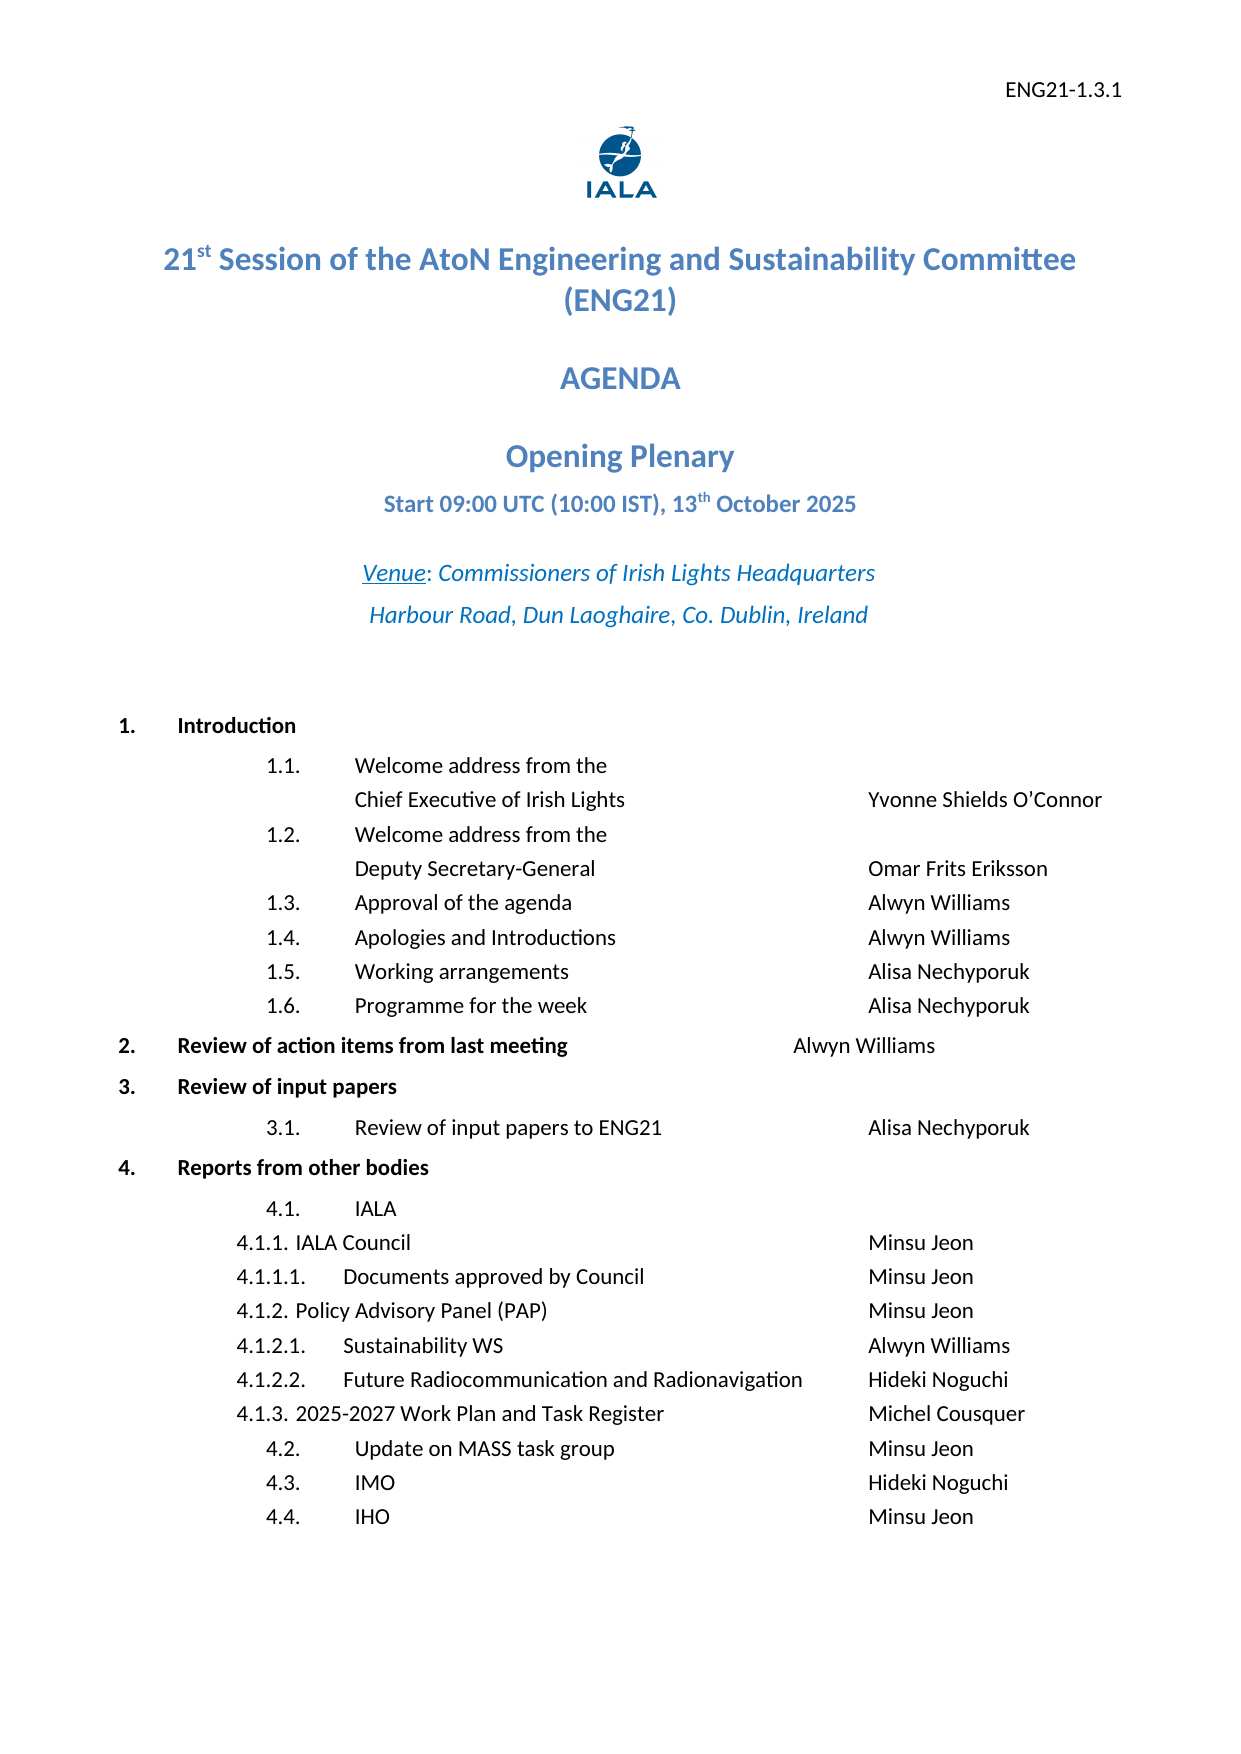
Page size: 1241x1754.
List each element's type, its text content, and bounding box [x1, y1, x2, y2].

text Policy Advisory Panel (PAP) Minsu Jeon [236, 1297, 1122, 1324]
text IALA Council Minsu Jeon [236, 1228, 1122, 1256]
text Reports from other bodies [118, 1153, 1122, 1181]
text Future Radiocommunication and Radionavigation Hideki Noguchi [236, 1365, 1122, 1393]
text Welcome address from the [266, 820, 1122, 848]
text Approval of the agenda Alwyn Williams [266, 888, 1122, 916]
text IHO Minsu Jeon [266, 1502, 1122, 1530]
text Review of action items from last meeting Alwyn Williams [118, 1032, 1122, 1060]
text Review of input papers [118, 1072, 1122, 1100]
text Opening Plenary [118, 435, 1122, 476]
text IMO Hideki Noguchi [266, 1468, 1122, 1496]
text Working arrangements Alisa Nechyporuk [266, 957, 1122, 985]
list Chief Executive of Irish Lights Yvonne Shields O’Connor [354, 786, 1122, 813]
text IALA [266, 1194, 1122, 1222]
text Welcome address from the [266, 751, 1122, 779]
text Sustainability WS Alwyn Williams [236, 1331, 1122, 1359]
list Deputy Secretary-General Omar Frits Eriksson [354, 854, 1122, 882]
text Introduction [118, 711, 1122, 739]
picture [571, 118, 669, 214]
text Review of input papers to ENG21 Alisa Nechyporuk [266, 1113, 1122, 1141]
text 21st Session of the AtoN Engineering and Sustainability Committee (ENG21) [118, 238, 1122, 320]
text Apologies and Introductions Alwyn Williams [266, 923, 1122, 951]
text AGENDA [118, 357, 1122, 398]
text Programme for the week Alisa Nechyporuk [266, 991, 1122, 1019]
text Update on MASS task group Minsu Jeon [266, 1434, 1122, 1462]
text 2025-2027 Work Plan and Task Register Michel Cousquer [236, 1399, 1122, 1427]
text Start 09:00 UTC (10:00 IST), 13th October 2025 [118, 489, 1122, 519]
text Documents approved by Council Minsu Jeon [236, 1262, 1122, 1290]
text Venue: Commissioners of Irish Lights Headquarters [118, 557, 1122, 587]
text Harbour Road, Dun Laoghaire, Co. Dublin, Ireland [118, 600, 1122, 630]
